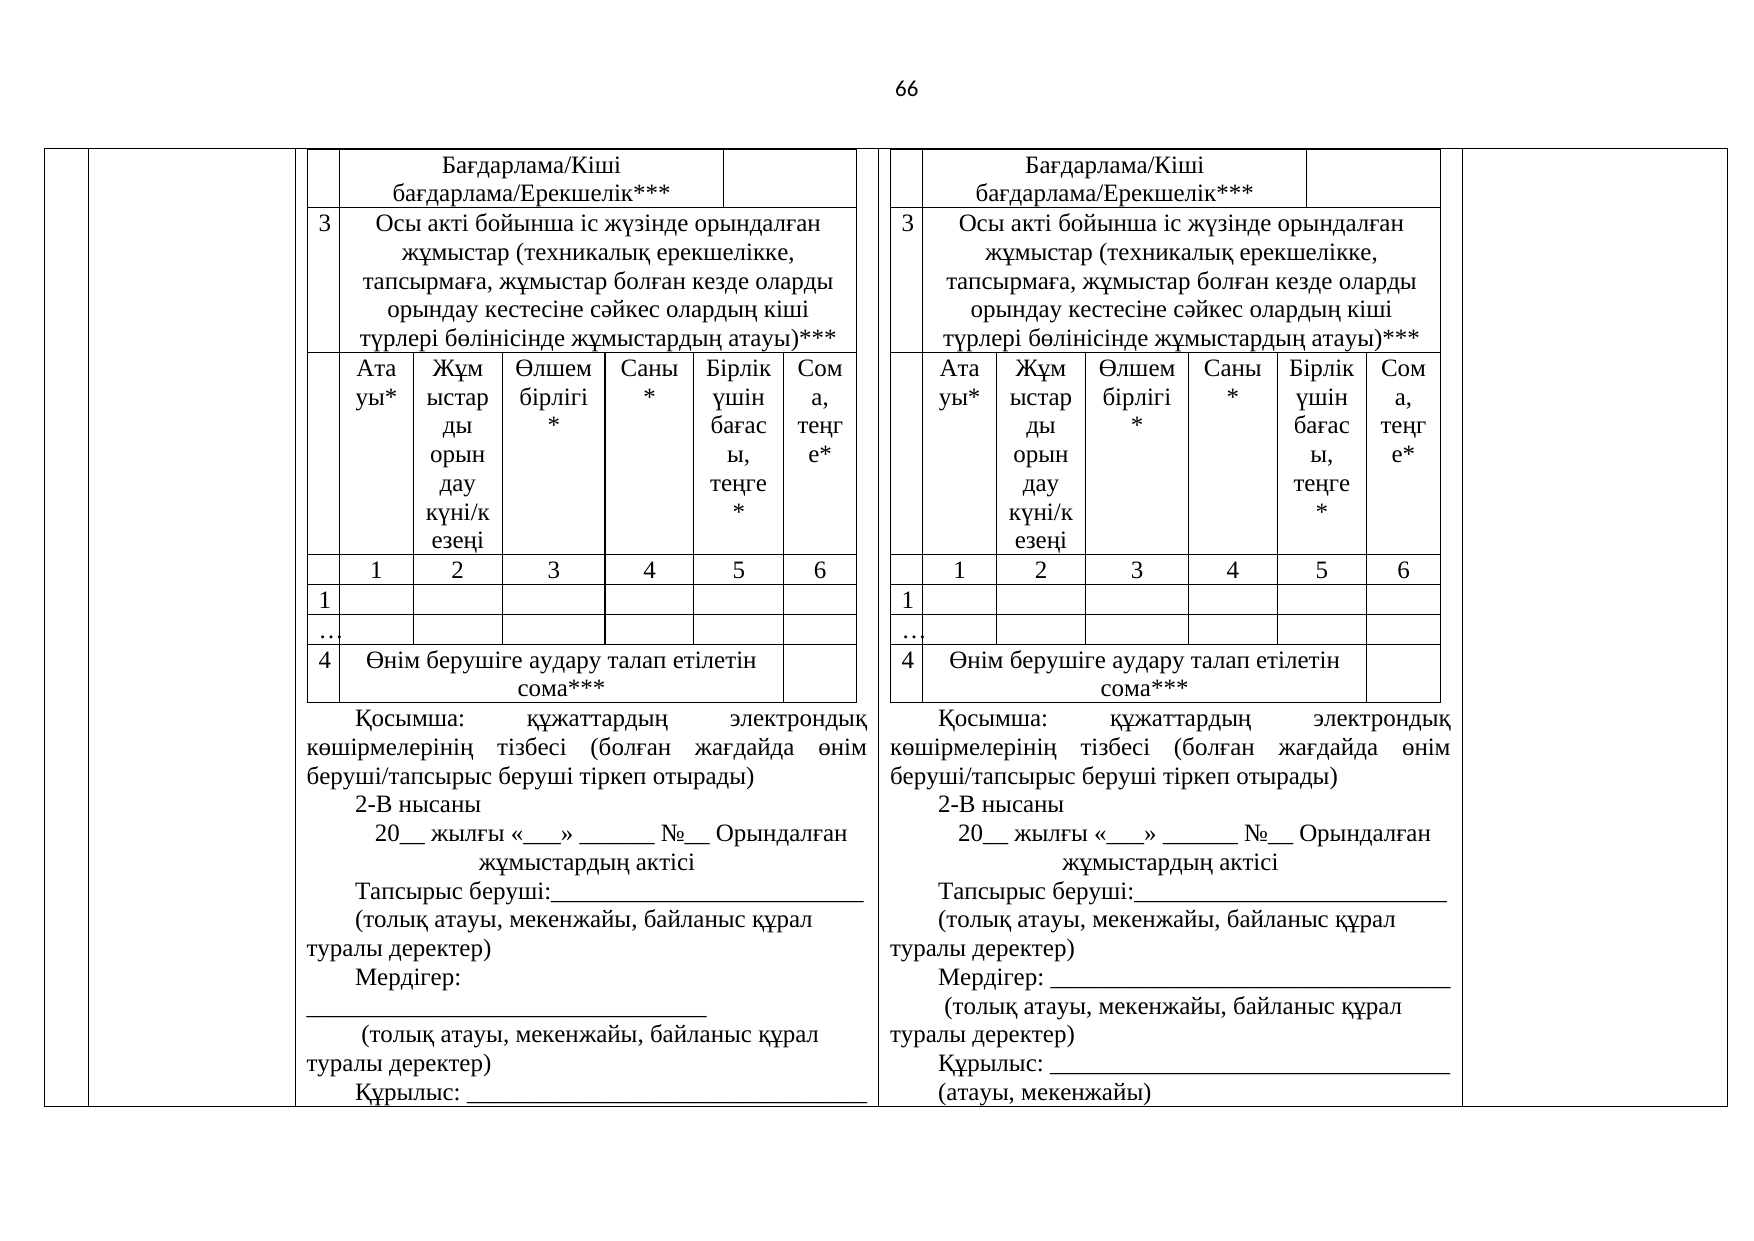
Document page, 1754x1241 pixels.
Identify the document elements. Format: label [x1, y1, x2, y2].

table_cell [89, 149, 295, 1106]
table_cell [879, 149, 1462, 1106]
table_cell [296, 149, 878, 1106]
table_cell [1463, 149, 1727, 1106]
table_cell [45, 149, 88, 1106]
